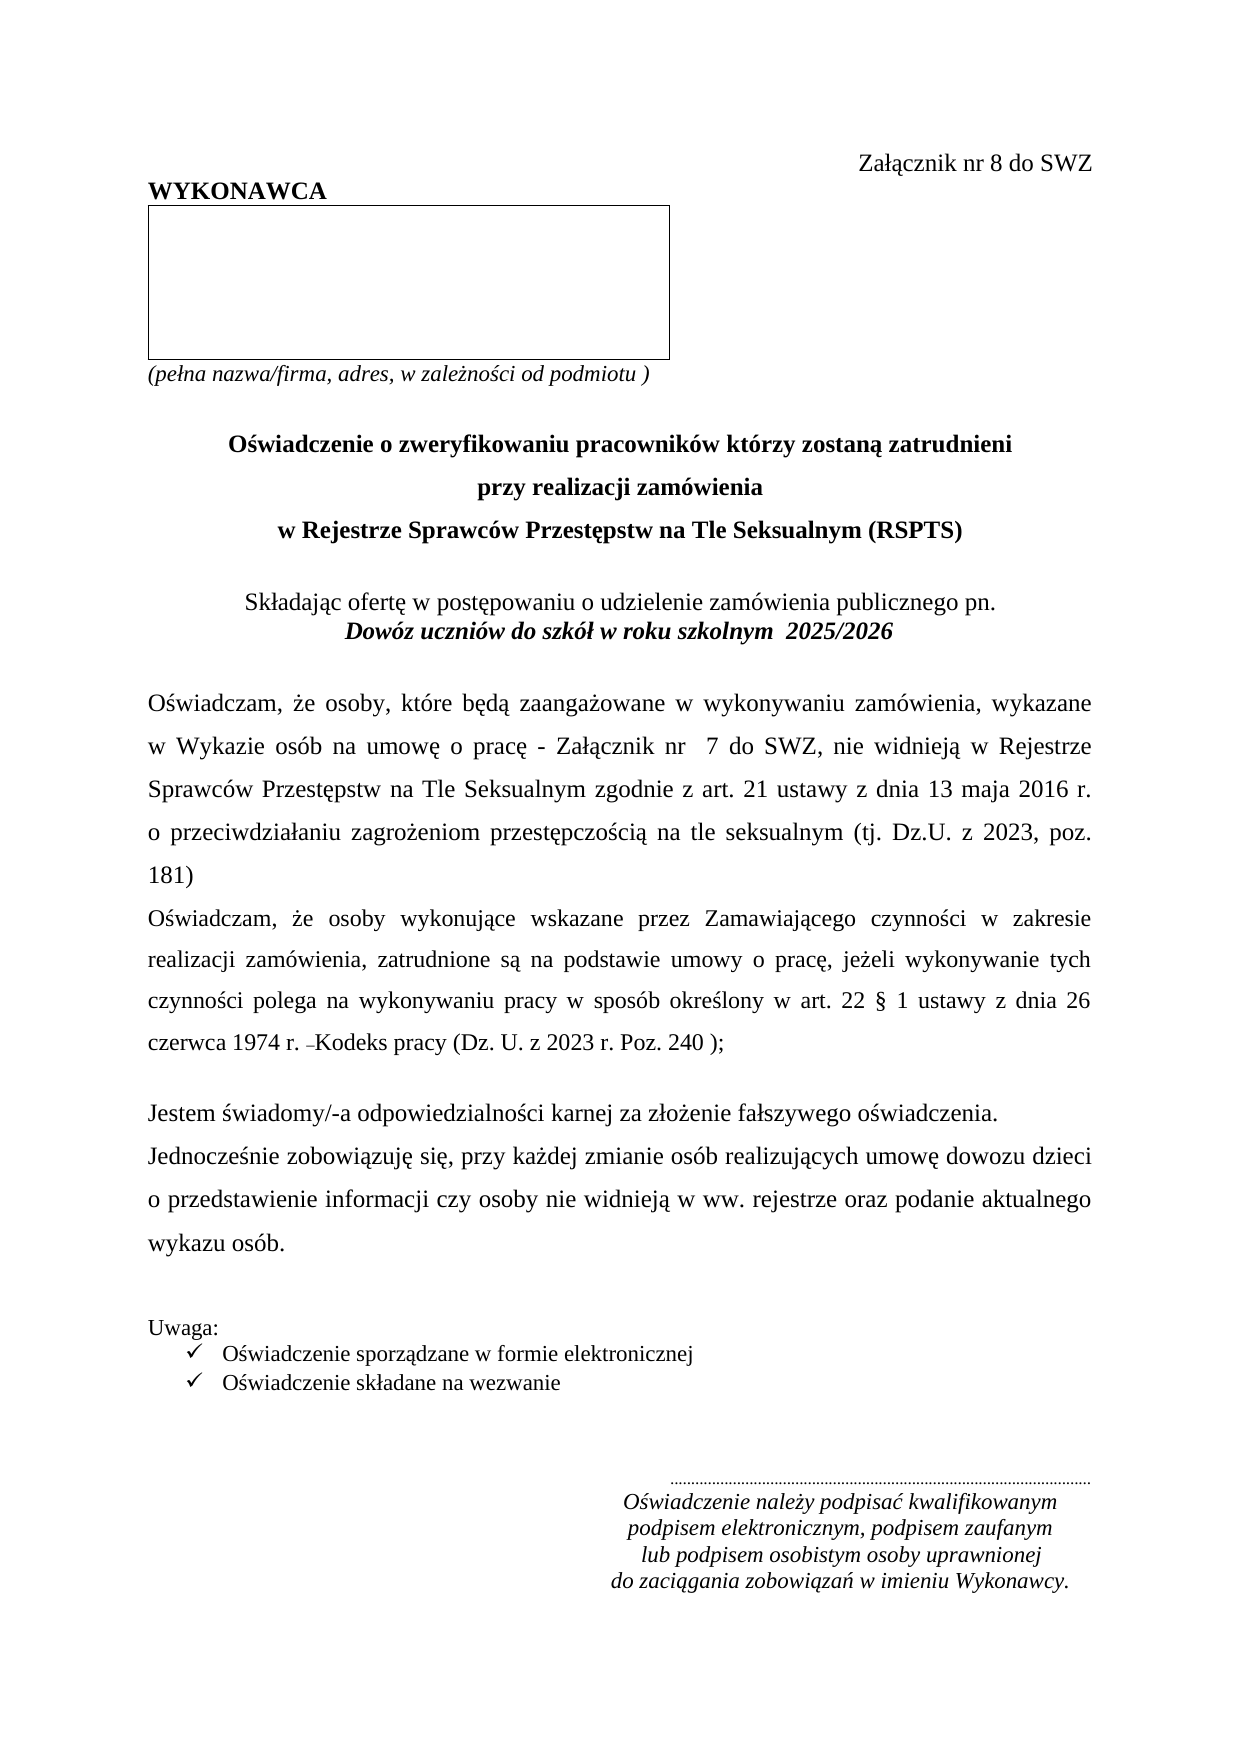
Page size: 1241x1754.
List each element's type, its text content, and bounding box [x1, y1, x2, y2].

text w Rejestrze Sprawców Przestępstw na Tle Seksualnym (RSPTS) [148, 516, 1093, 544]
text do zaciągania zobowiązań w imieniu Wykonawcy. [148, 1567, 1093, 1593]
text Oświadczam, że osoby wykonujące wskazane przez Zamawiającego czynności w zakresie realizacji zamówienia, zatrudnione są na podstawie umowy o pracę, jeżeli wykonywanie tych czynności polega na wykonywaniu pracy w sposób określony w art. 22 § 1 ustawy z dnia 26 czerwca 1974 r. –Kodeks pracy (Dz. U. z 2023 r. Poz. 240 ); [148, 904, 1093, 1055]
list Oświadczenie sporządzane w formie elektronicznej [185, 1340, 1093, 1367]
text Jednocześnie zobowiązuję się, przy każdej zmianie osób realizujących umowę dowozu dzieci o przedstawienie informacji czy osoby nie widnieją w ww. rejestrze oraz podanie aktualnego wykazu osób. [148, 1141, 1093, 1256]
text ..................................................................................................... [148, 1469, 1093, 1488]
text WYKONAWCA [148, 176, 1093, 205]
table_header [149, 206, 669, 359]
text Oświadczam, że osoby, które będą zaangażowane w wykonywaniu zamówienia, wykazane w Wykazie osób na umowę o pracę - Załącznik nr 7 do SWZ, nie widnieją w Rejestrze Sprawców Przestępstw na Tle Seksualnym zgodnie z art. 21 ustawy z dnia 13 maja 2016 r. o przeciwdziałaniu zagrożeniom przestępczością na tle seksualnym (tj. Dz.U. z 2023, poz. 181) [148, 688, 1093, 889]
text Oświadczenie o zweryfikowaniu pracowników którzy zostaną zatrudnieni [148, 429, 1093, 458]
text Uwaga: [148, 1314, 1093, 1340]
text Oświadczenie należy podpisać kwalifikowanym [148, 1488, 1093, 1514]
text (pełna nazwa/firma, adres, w zależności od podmiotu ) [148, 360, 1093, 386]
text przy realizacji zamówienia [148, 472, 1093, 501]
text Dowóz uczniów do szkół w roku szkolnym 2025/2026 [148, 616, 1093, 645]
text lub podpisem osobistym osoby uprawnionej [148, 1541, 1093, 1567]
list Oświadczenie składane na wezwanie [185, 1369, 1093, 1395]
text Jestem świadomy/-a odpowiedzialności karnej za złożenie fałszywego oświadczenia. [148, 1098, 1093, 1127]
text podpisem elektronicznym, podpisem zaufanym [148, 1514, 1093, 1541]
text Załącznik nr 8 do SWZ [148, 148, 1093, 176]
text Składając ofertę w postępowaniu o udzielenie zamówienia publicznego pn. [148, 587, 1093, 616]
